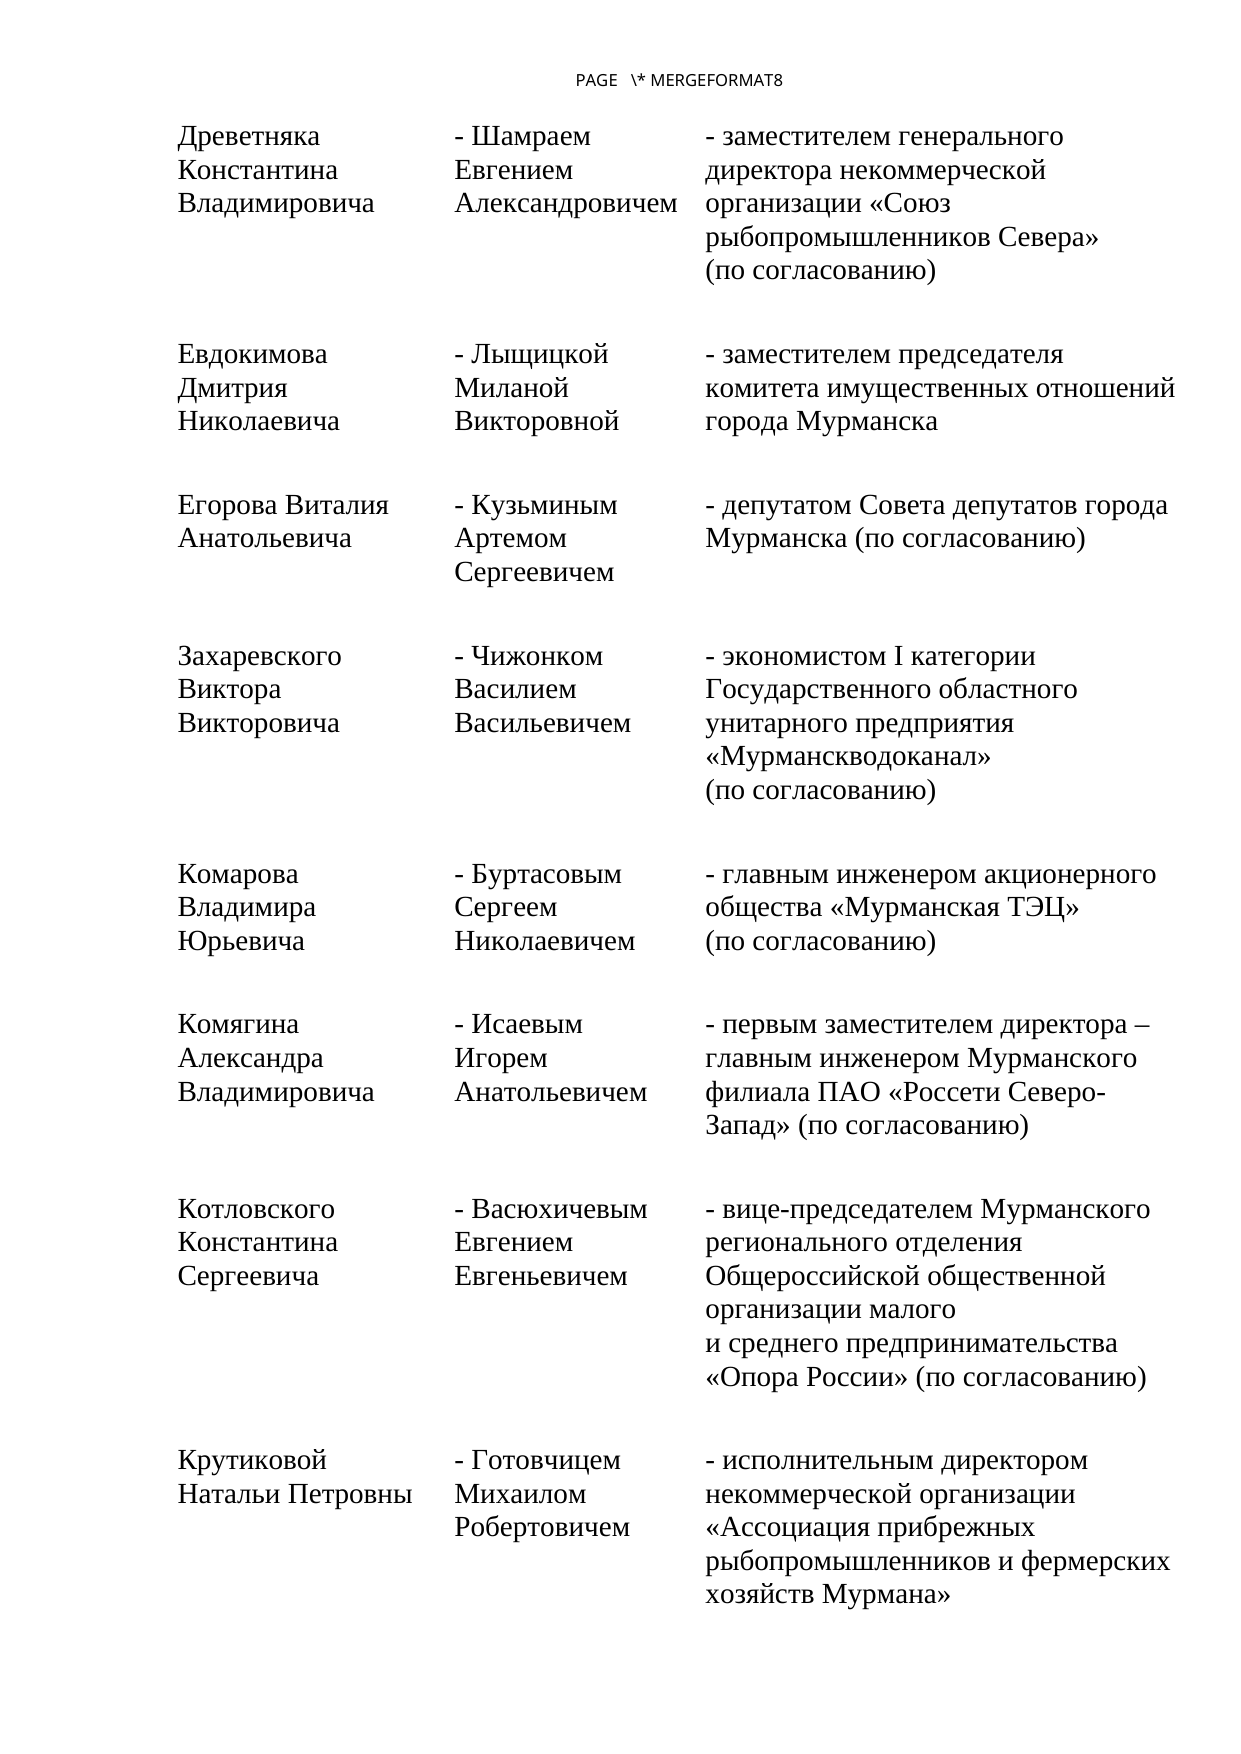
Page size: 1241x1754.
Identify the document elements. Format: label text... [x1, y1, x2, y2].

table_cell Захаревского Виктора Викторовича [166, 638, 443, 856]
table_cell - заместителем председателя комитета имущественных отношений города Мурманска [694, 336, 1192, 487]
table_cell Евдокимова Дмитрия Николаевича [166, 336, 443, 487]
table_cell - Кузьминым Артемом Сергеевичем [443, 487, 694, 638]
table_cell - заместителем генерального директора некоммерческой организации «Союз рыбопромышленников Севера» (по согласованию) [694, 118, 1192, 336]
table_cell Егорова Виталия Анатольевича [166, 487, 443, 638]
table_cell - Васюхичевым Евгением Евгеньевичем [443, 1191, 694, 1442]
table_cell - Буртасовым Сергеем Николаевичем [443, 856, 694, 1007]
table_cell - Исаевым Игорем Анатольевичем [443, 1007, 694, 1191]
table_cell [694, 1443, 1192, 1610]
table_cell Котловского Константина Сергеевича [166, 1191, 443, 1442]
table_cell - Чижонком Василием Васильевичем [443, 638, 694, 856]
table_cell - депутатом Совета депутатов города Мурманска (по согласованию) [694, 487, 1192, 638]
table_cell - первым заместителем директора – главным инженером Мурманского филиала ПАО «Россети Северо-Запад» (по согласованию) [694, 1007, 1192, 1191]
table_cell - экономистом I категории Государственного областного унитарного предприятия «Мурманскводоканал» (по согласованию) [694, 638, 1192, 856]
table_cell - вице-председателем Мурманского регионального отделения Общероссийской общественной организации малого и среднего предпринимательства «Опора России» (по согласованию) [694, 1191, 1192, 1442]
table_cell - главным инженером акционерного общества «Мурманская ТЭЦ» (по согласованию) [694, 856, 1192, 1007]
table_cell Комарова Владимира Юрьевича [166, 856, 443, 1007]
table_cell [443, 1443, 694, 1610]
table_cell - Шамраем Евгением Александровичем [443, 118, 694, 336]
table_cell Древетняка Константина Владимировича [166, 118, 443, 336]
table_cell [166, 1443, 443, 1610]
table_cell Комягина Александра Владимировича [166, 1007, 443, 1191]
table_cell - Лыщицкой Миланой Викторовной [443, 336, 694, 487]
